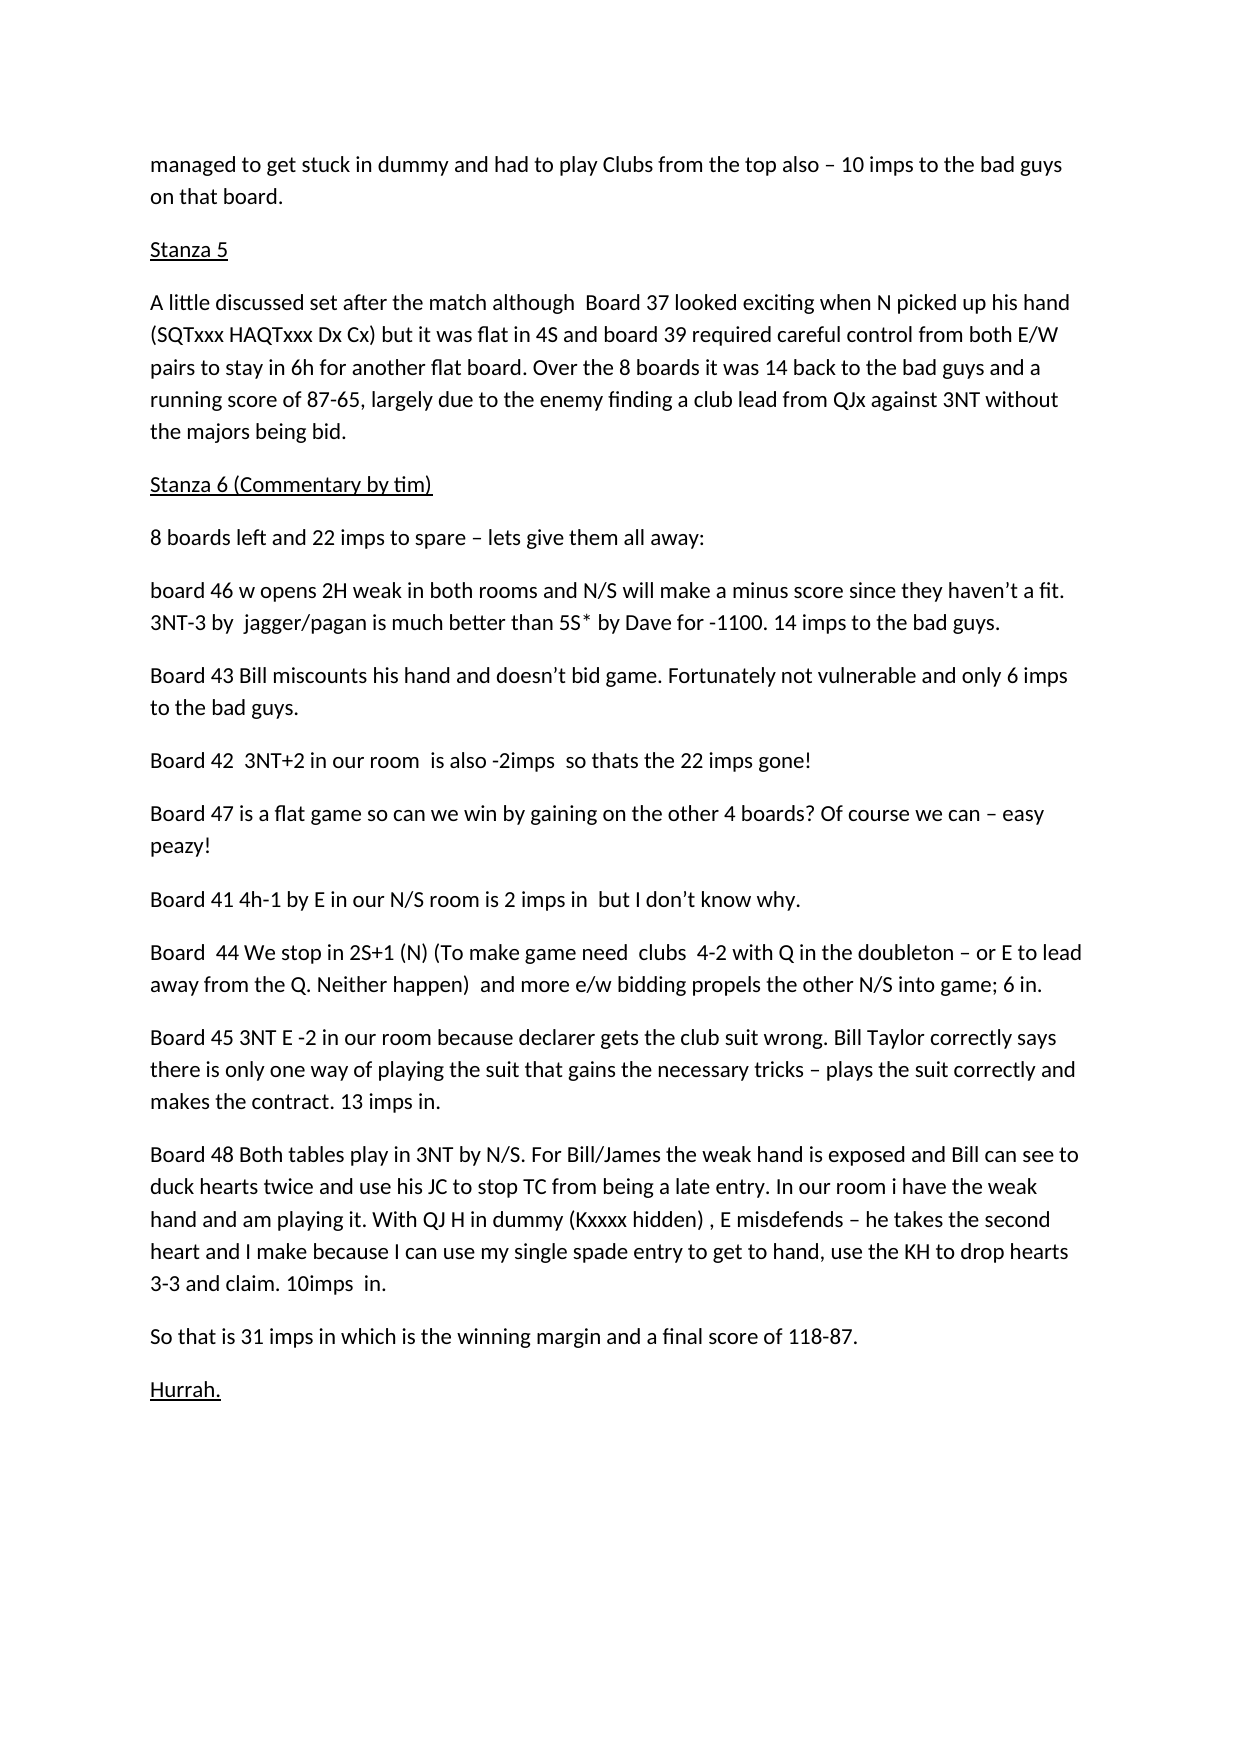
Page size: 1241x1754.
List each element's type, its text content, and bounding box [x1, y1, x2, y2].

text Board 41 4h-1 by E in our N/S room is 2 imps in but I don’t know why. [150, 885, 1090, 913]
text Hurrah. [150, 1375, 1090, 1403]
text Board 48 Both tables play in 3NT by N/S. For Bill/James the weak hand is exposed and Bill can see to duck hearts twice and use his JC to stop TC from being a late entry. In our room i have the weak hand and am playing it. With QJ H in dummy (Kxxxx hidden) , E misdefends – he takes the second heart and I make because I can use my single spade entry to get to hand, use the KH to drop hearts 3-3 and claim. 10imps in. [150, 1140, 1090, 1297]
text Stanza 6 (Commentary by tim) [150, 470, 1090, 498]
text Board 42 3NT+2 in our room is also -2imps so thats the 22 imps gone! [150, 746, 1090, 774]
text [150, 150, 1090, 210]
text board 46 w opens 2H weak in both rooms and N/S will make a minus score since they haven’t a fit. 3NT-3 by jagger/pagan is much better than 5S* by Dave for -1100. 14 imps to the bad guys. [150, 576, 1090, 636]
text Board 44 We stop in 2S+1 (N) (To make game need clubs 4-2 with Q in the doubleton – or E to lead away from the Q. Neither happen) and more e/w bidding propels the other N/S into game; 6 in. [150, 938, 1090, 998]
text Stanza 5 [150, 235, 1090, 263]
text 8 boards left and 22 imps to spare – lets give them all away: [150, 523, 1090, 551]
text Board 43 Bill miscounts his hand and doesn’t bid game. Fortunately not vulnerable and only 6 imps to the bad guys. [150, 661, 1090, 721]
text Board 45 3NT E -2 in our room because declarer gets the club suit wrong. Bill Taylor correctly says there is only one way of playing the suit that gains the necessary tricks – plays the suit correctly and makes the contract. 13 imps in. [150, 1023, 1090, 1115]
text Board 47 is a flat game so can we win by gaining on the other 4 boards? Of course we can – easy peazy! [150, 799, 1090, 860]
text A little discussed set after the match although Board 37 looked exciting when N picked up his hand (SQTxxx HAQTxxx Dx Cx) but it was flat in 4S and board 39 required careful control from both E/W pairs to stay in 6h for another flat board. Over the 8 boards it was 14 back to the bad guys and a running score of 87-65, largely due to the enemy finding a club lead from QJx against 3NT without the majors being bid. [150, 288, 1090, 445]
text So that is 31 imps in which is the winning margin and a final score of 118-87. [150, 1322, 1090, 1350]
